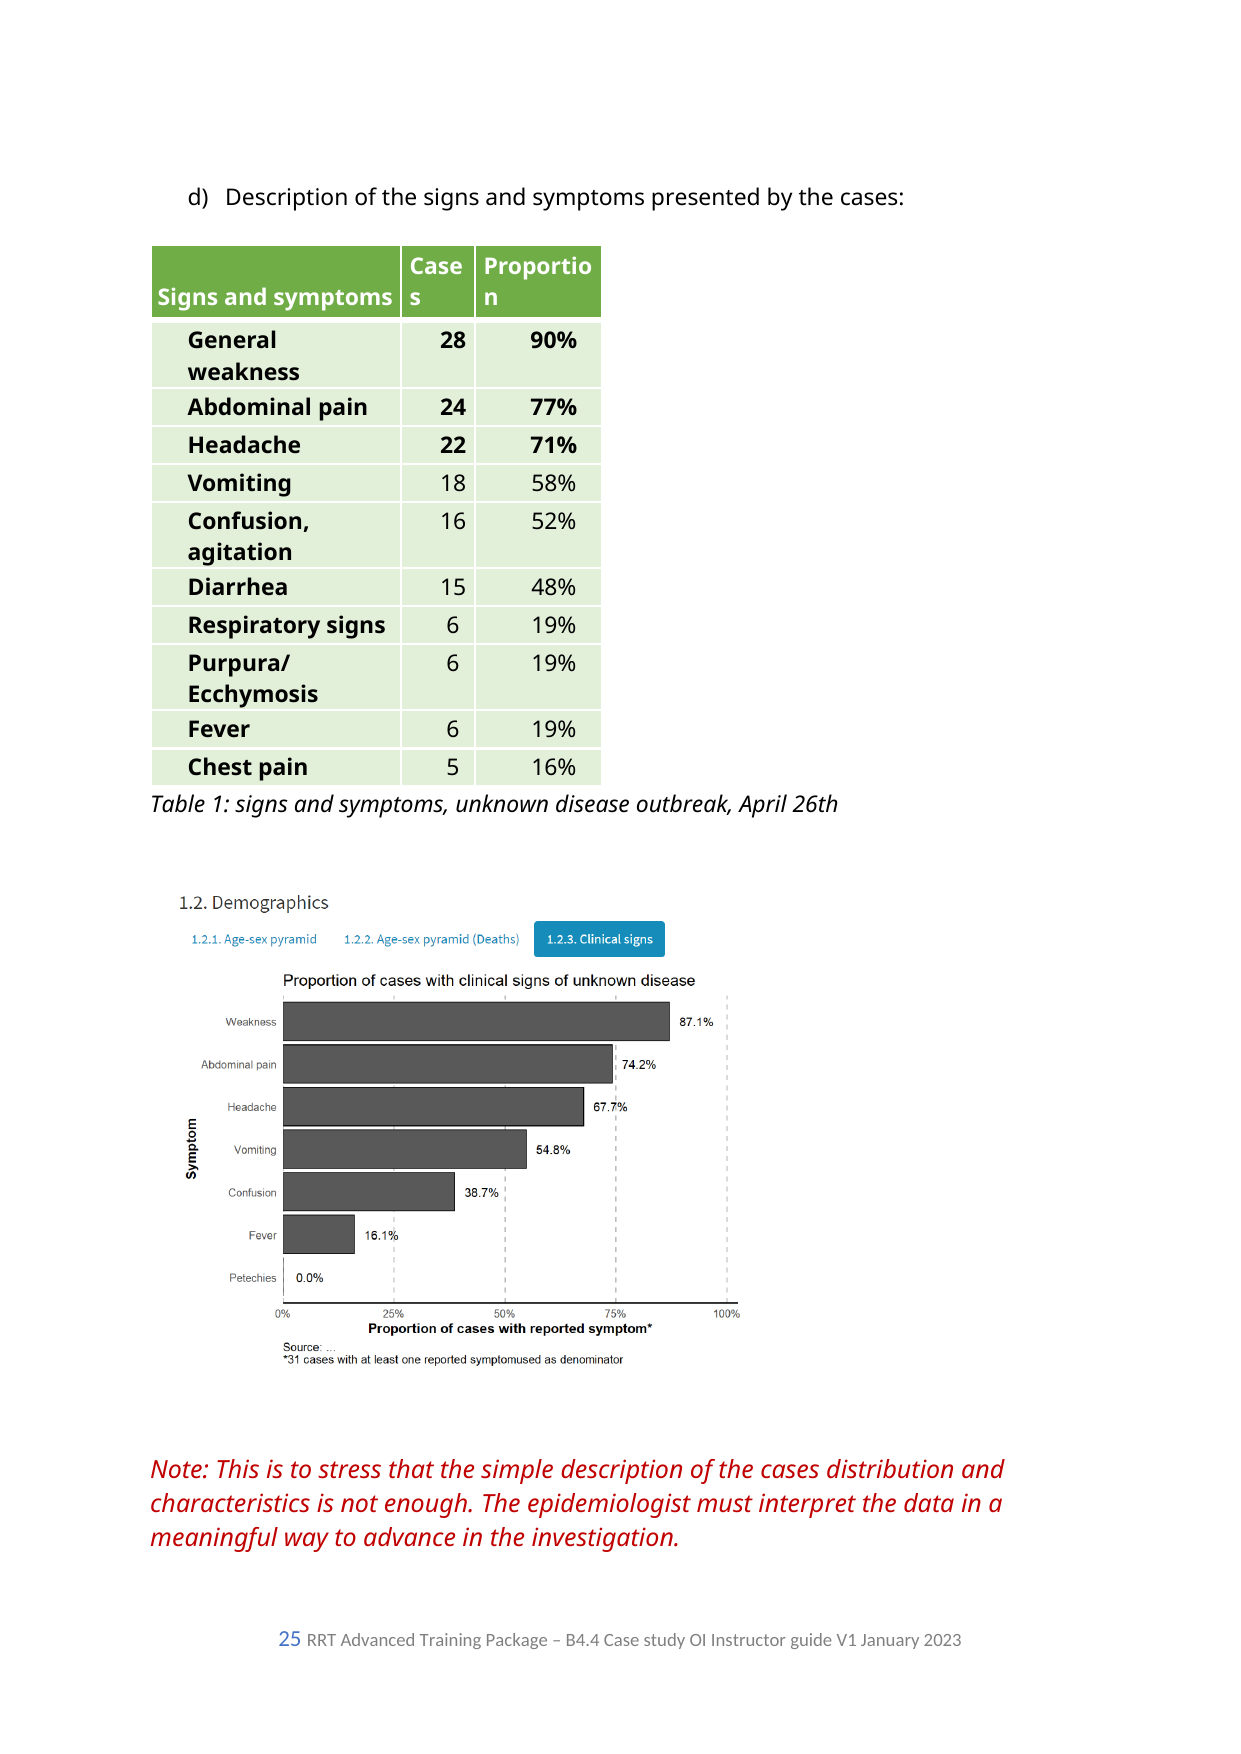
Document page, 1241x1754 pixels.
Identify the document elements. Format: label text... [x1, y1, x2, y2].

table_cell 19% [476, 607, 601, 643]
table_cell Chest pain [152, 750, 400, 785]
table_cell 90% [476, 323, 601, 387]
table_cell 24 [402, 389, 474, 425]
table_cell Confusion, agitation [152, 503, 400, 567]
table_cell 16% [476, 750, 601, 785]
table_cell 5 [402, 750, 474, 785]
table_cell 52% [476, 503, 601, 567]
table_cell 18 [402, 465, 474, 501]
table_cell Headache [152, 427, 400, 463]
table_cell 71% [476, 427, 601, 463]
table_cell 6 [402, 607, 474, 643]
picture [150, 881, 798, 1384]
table_cell 28 [402, 323, 474, 387]
table_cell 58% [476, 465, 601, 501]
table_cell Vomiting [152, 465, 400, 501]
table_cell 77% [476, 389, 601, 425]
table_cell 16 [402, 503, 474, 567]
table_cell 48% [476, 569, 601, 605]
table_cell General weakness [152, 323, 400, 387]
table_cell 22 [402, 427, 474, 463]
table_header Signs and symptoms [152, 246, 400, 317]
table_cell 6 [402, 645, 474, 709]
text Note: This is to stress that the simple description of the cases distribution and characteristics is not enough. The epidemiologist must interpret the data in a meaningful way to advance in the investigation. [150, 1452, 1090, 1554]
table_cell 19% [476, 645, 601, 709]
table_header Proportion [476, 246, 601, 317]
list Description of the signs and symptoms presented by the cases: [187, 181, 1090, 212]
table_cell Abdominal pain [152, 389, 400, 425]
table_cell Purpura/Ecchymosis [152, 645, 400, 709]
table_cell 15 [402, 569, 474, 605]
table_cell 6 [402, 711, 474, 747]
table_header Cases [402, 246, 474, 317]
table_cell Diarrhea [152, 569, 400, 605]
table_cell Respiratory signs [152, 607, 400, 643]
text Table 1: signs and symptoms, unknown disease outbreak, April 26th [150, 787, 1090, 819]
table_cell 19% [476, 711, 601, 747]
table_cell Fever [152, 711, 400, 747]
